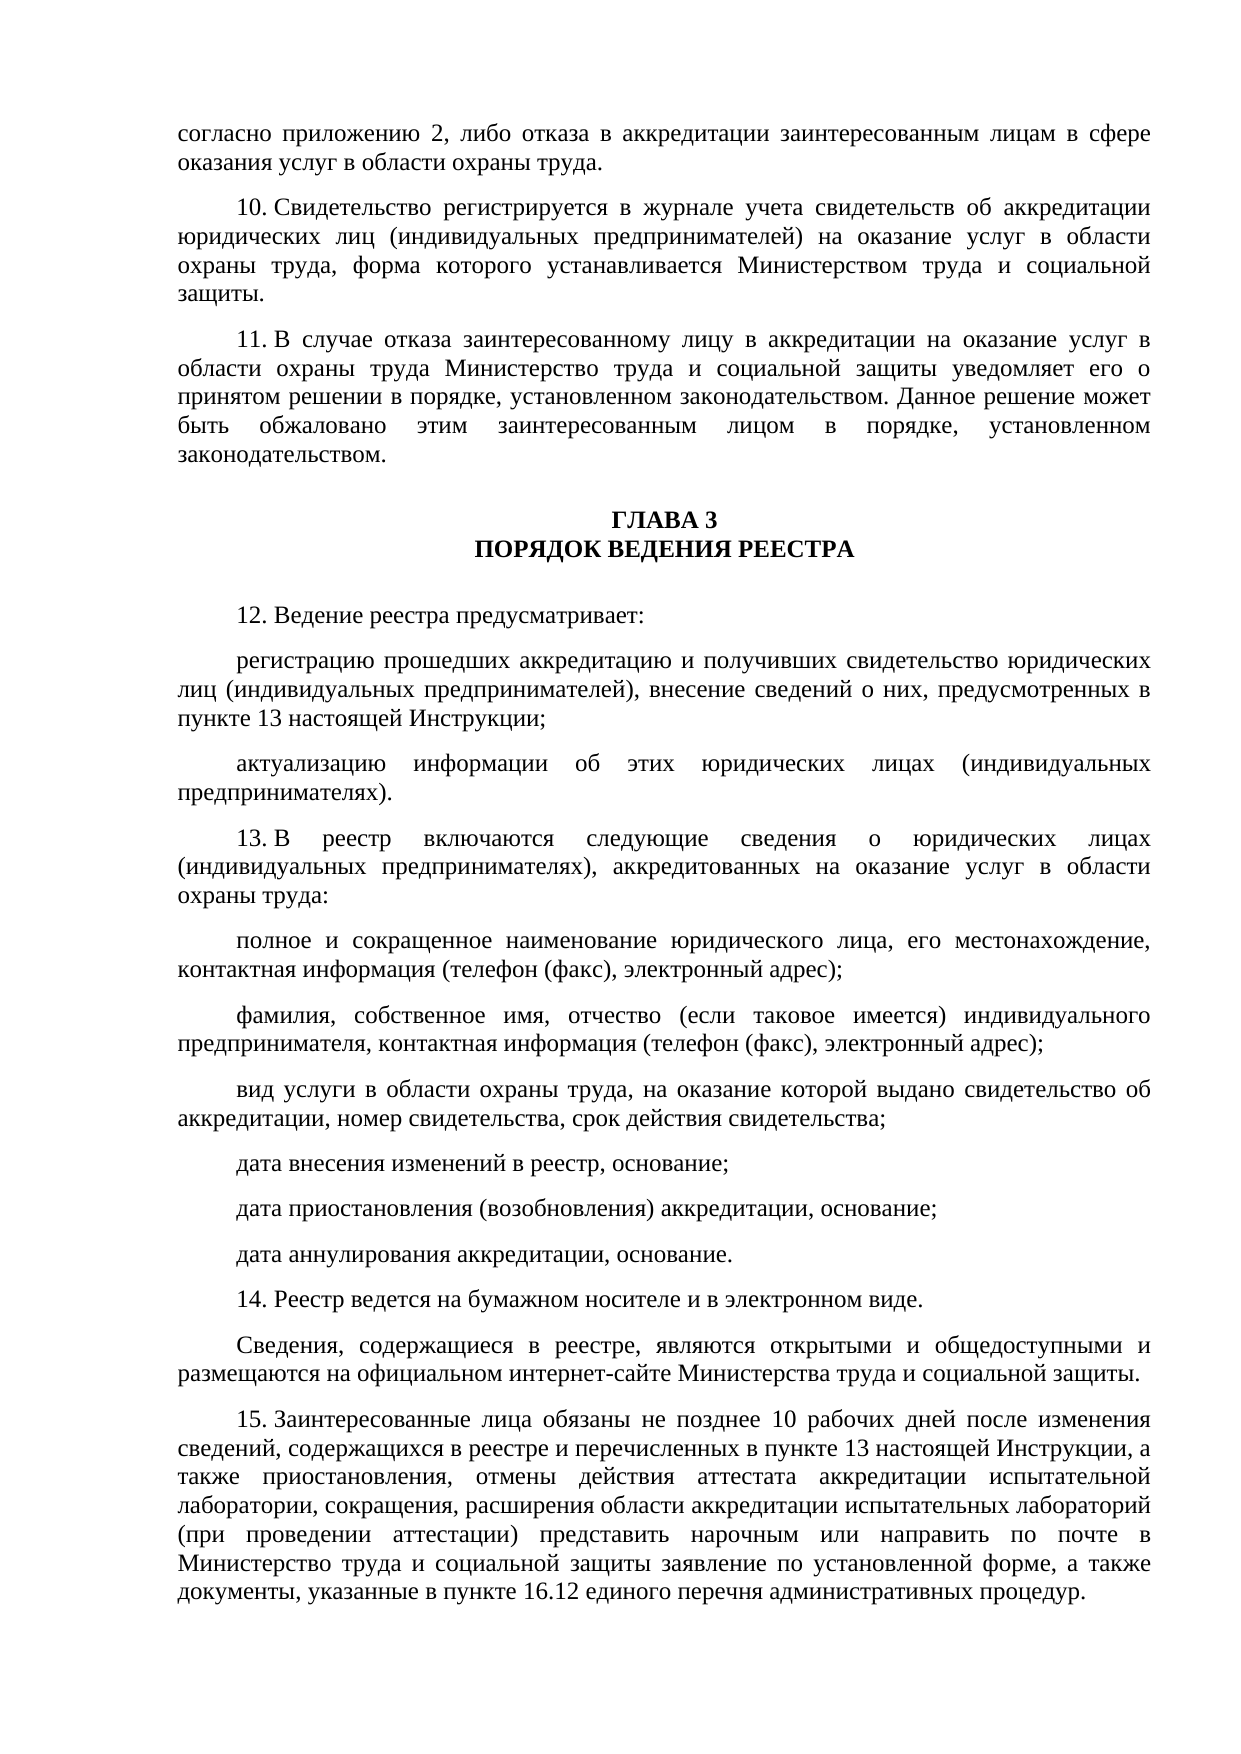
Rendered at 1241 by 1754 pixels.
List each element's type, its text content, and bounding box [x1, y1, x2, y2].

text 11. В случае отказа заинтересованному лицу в аккредитации на оказание услуг в области охраны труда Министерство труда и социальной защиты уведомляет его о принятом решении в порядке, установленном законодательством. Данное решение может быть обжаловано этим заинтересованным лицом в порядке, установленном законодательством. [177, 324, 1152, 468]
text 15. Заинтересованные лица обязаны не позднее 10 рабочих дней после изменения сведений, содержащихся в реестре и перечисленных в пункте 13 настоящей Инструкции, а также приостановления, отмены действия аттестата аккредитации испытательной лаборатории, сокращения, расширения области аккредитации испытательных лабораторий (при проведении аттестации) представить нарочным или направить по почте в Министерство труда и социальной защиты заявление по установленной форме, а также документы, указанные в пункте 16.12 единого перечня административных процедур. [177, 1404, 1152, 1605]
text ГЛАВА 3 ПОРЯДОК ВЕДЕНИЯ РЕЕСТРА [177, 505, 1152, 563]
text дата аннулирования аккредитации, основание. [177, 1239, 1152, 1268]
text дата внесения изменений в реестр, основание; [177, 1148, 1152, 1177]
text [177, 118, 1152, 176]
text дата приостановления (возобновления) аккредитации, основание; [177, 1193, 1152, 1222]
text полное и сокращенное наименование юридического лица, его местонахождение, контактная информация (телефон (факс), электронный адрес); [177, 926, 1152, 983]
text фамилия, собственное имя, отчество (если таковое имеется) индивидуального предпринимателя, контактная информация (телефон (факс), электронный адрес); [177, 1000, 1152, 1057]
text Сведения, содержащиеся в реестре, являются открытыми и общедоступными и размещаются на официальном интернет-сайте Министерства труда и социальной защиты. [177, 1330, 1152, 1387]
text 12. Ведение реестра предусматривает: [177, 600, 1152, 629]
text вид услуги в области охраны труда, на оказание которой выдано свидетельство об аккредитации, номер свидетельства, срок действия свидетельства; [177, 1074, 1152, 1131]
text актуализацию информации об этих юридических лицах (индивидуальных предпринимателях). [177, 748, 1152, 806]
text 13. В реестр включаются следующие сведения о юридических лицах (индивидуальных предпринимателях), аккредитованных на оказание услуг в области охраны труда: [177, 823, 1152, 909]
text 14. Реестр ведется на бумажном носителе и в электронном виде. [177, 1284, 1152, 1313]
text 10. Свидетельство регистрируется в журнале учета свидетельств об аккредитации юридических лиц (индивидуальных предпринимателей) на оказание услуг в области охраны труда, форма которого устанавливается Министерством труда и социальной защиты. [177, 192, 1152, 307]
text регистрацию прошедших аккредитацию и получивших свидетельство юридических лиц (индивидуальных предпринимателей), внесение сведений о них, предусмотренных в пункте 13 настоящей Инструкции; [177, 646, 1152, 732]
